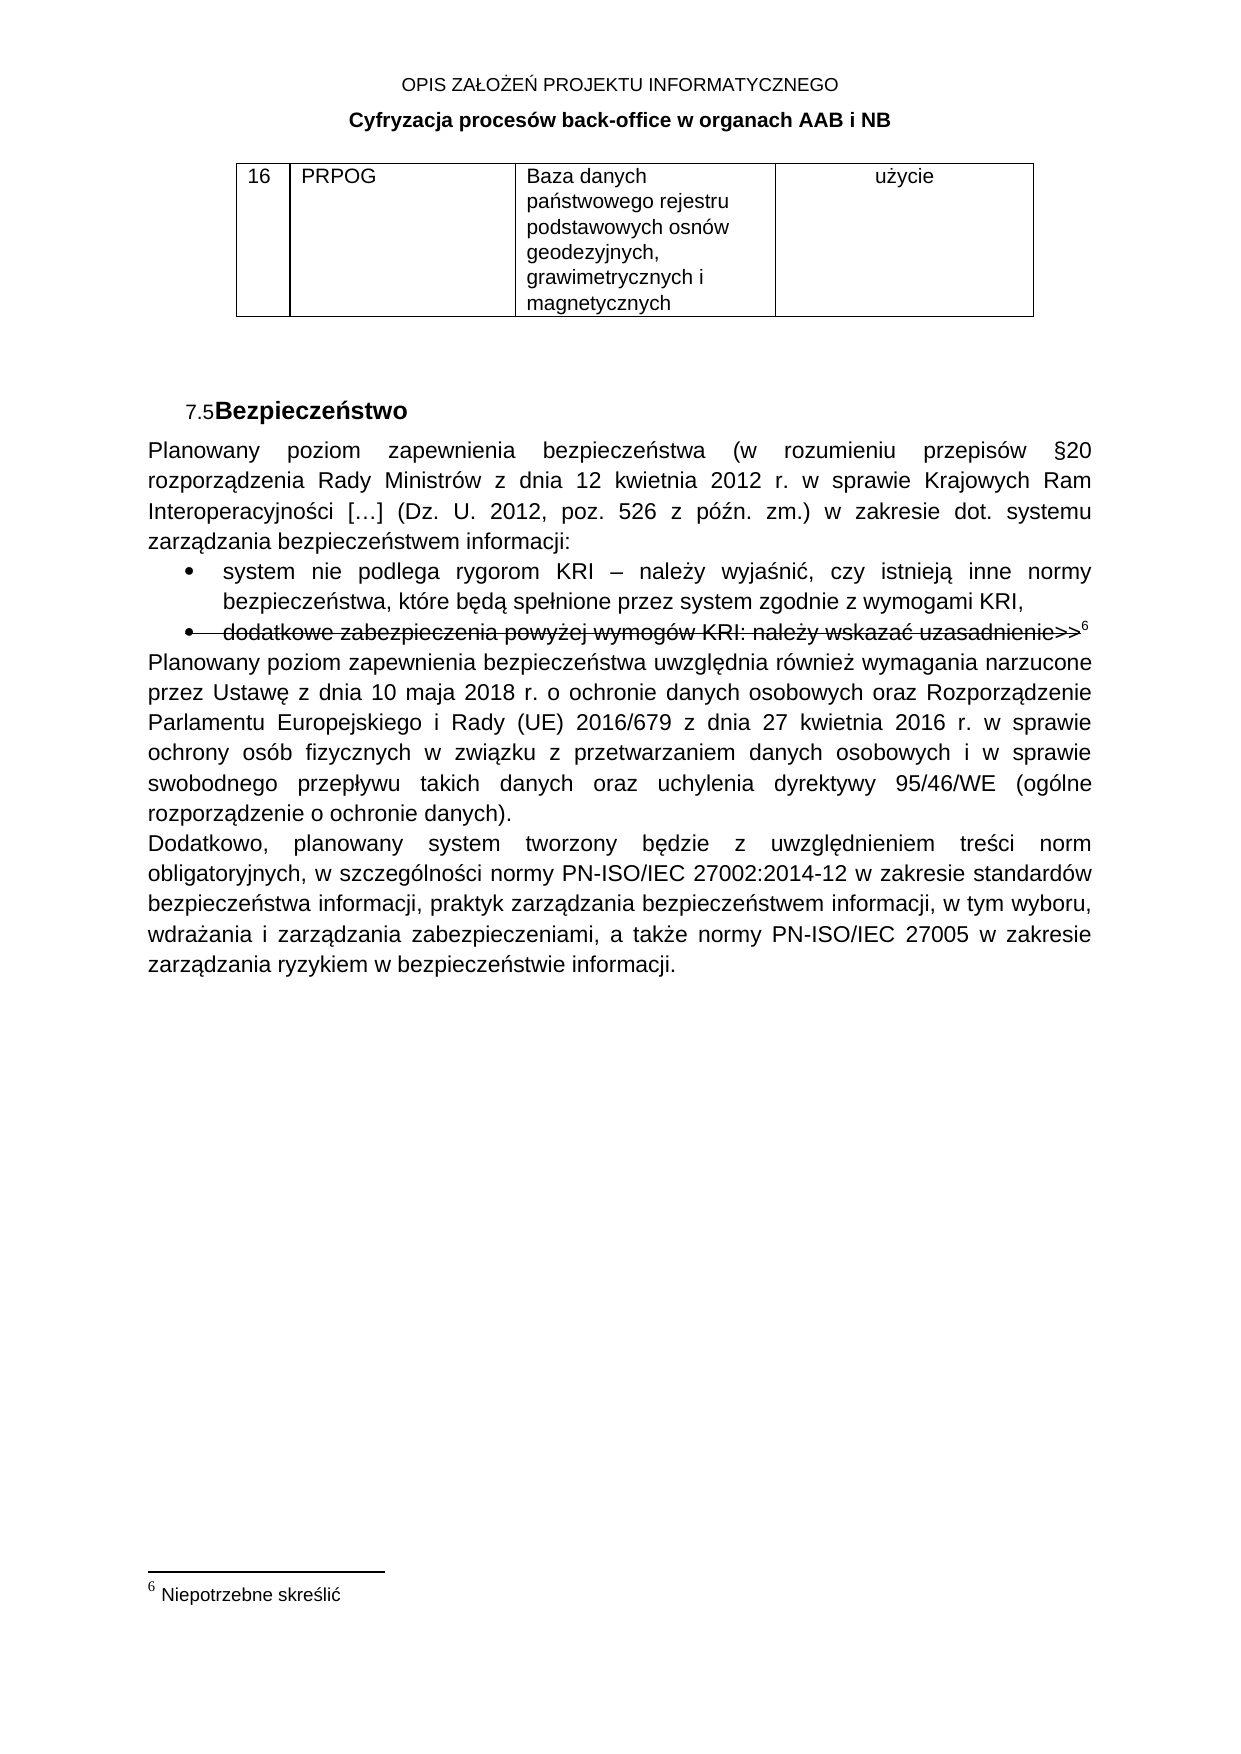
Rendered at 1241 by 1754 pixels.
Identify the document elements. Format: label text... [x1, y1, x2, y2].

text Planowany poziom zapewnienia bezpieczeństwa uwzględnia również wymagania narzucone przez Ustawę z dnia 10 maja 2018 r. o ochronie danych osobowych oraz Rozporządzenie Parlamentu Europejskiego i Rady (UE) 2016/679 z dnia 27 kwietnia 2016 r. w sprawie ochrony osób fizycznych w związku z przetwarzaniem danych osobowych i w sprawie swobodnego przepływu takich danych oraz uchylenia dyrektywy 95/46/WE (ogólne rozporządzenie o ochronie danych). [148, 649, 1093, 826]
table_cell użycie [776, 164, 1033, 316]
table_cell 16 [237, 164, 289, 316]
table_cell PRPOG [291, 164, 515, 316]
table_cell Baza danych państwowego rejestru podstawowych osnów geodezyjnych, grawimetrycznych i magnetycznych [516, 164, 775, 316]
list system nie podlega rygorom KRI – należy wyjaśnić, czy istnieją inne normy bezpieczeństwa, które będą spełnione przez system zgodnie z wymogami KRI, [185, 558, 1093, 614]
subtitle Bezpieczeństwo [185, 396, 1075, 425]
text Planowany poziom zapewnienia bezpieczeństwa (w rozumieniu przepisów §20 rozporządzenia Rady Ministrów z dnia 12 kwietnia 2012 r. w sprawie Krajowych Ram Interoperacyjności […] (Dz. U. 2012, poz. 526 z późn. zm.) w zakresie dot. systemu zarządzania bezpieczeństwem informacji: [148, 437, 1093, 554]
list dodatkowe zabezpieczenia powyżej wymogów KRI: należy wskazać uzasadnienie>> [185, 618, 1093, 645]
text Dodatkowo, planowany system tworzony będzie z uwzględnieniem treści norm obligatoryjnych, w szczególności normy PN-ISO/IEC 27002:2014-12 w zakresie standardów bezpieczeństwa informacji, praktyk zarządzania bezpieczeństwem informacji, w tym wyboru, wdrażania i zarządzania zabezpieczeniami, a także normy PN-ISO/IEC 27005 w zakresie zarządzania ryzykiem w bezpieczeństwie informacji. [148, 830, 1093, 977]
